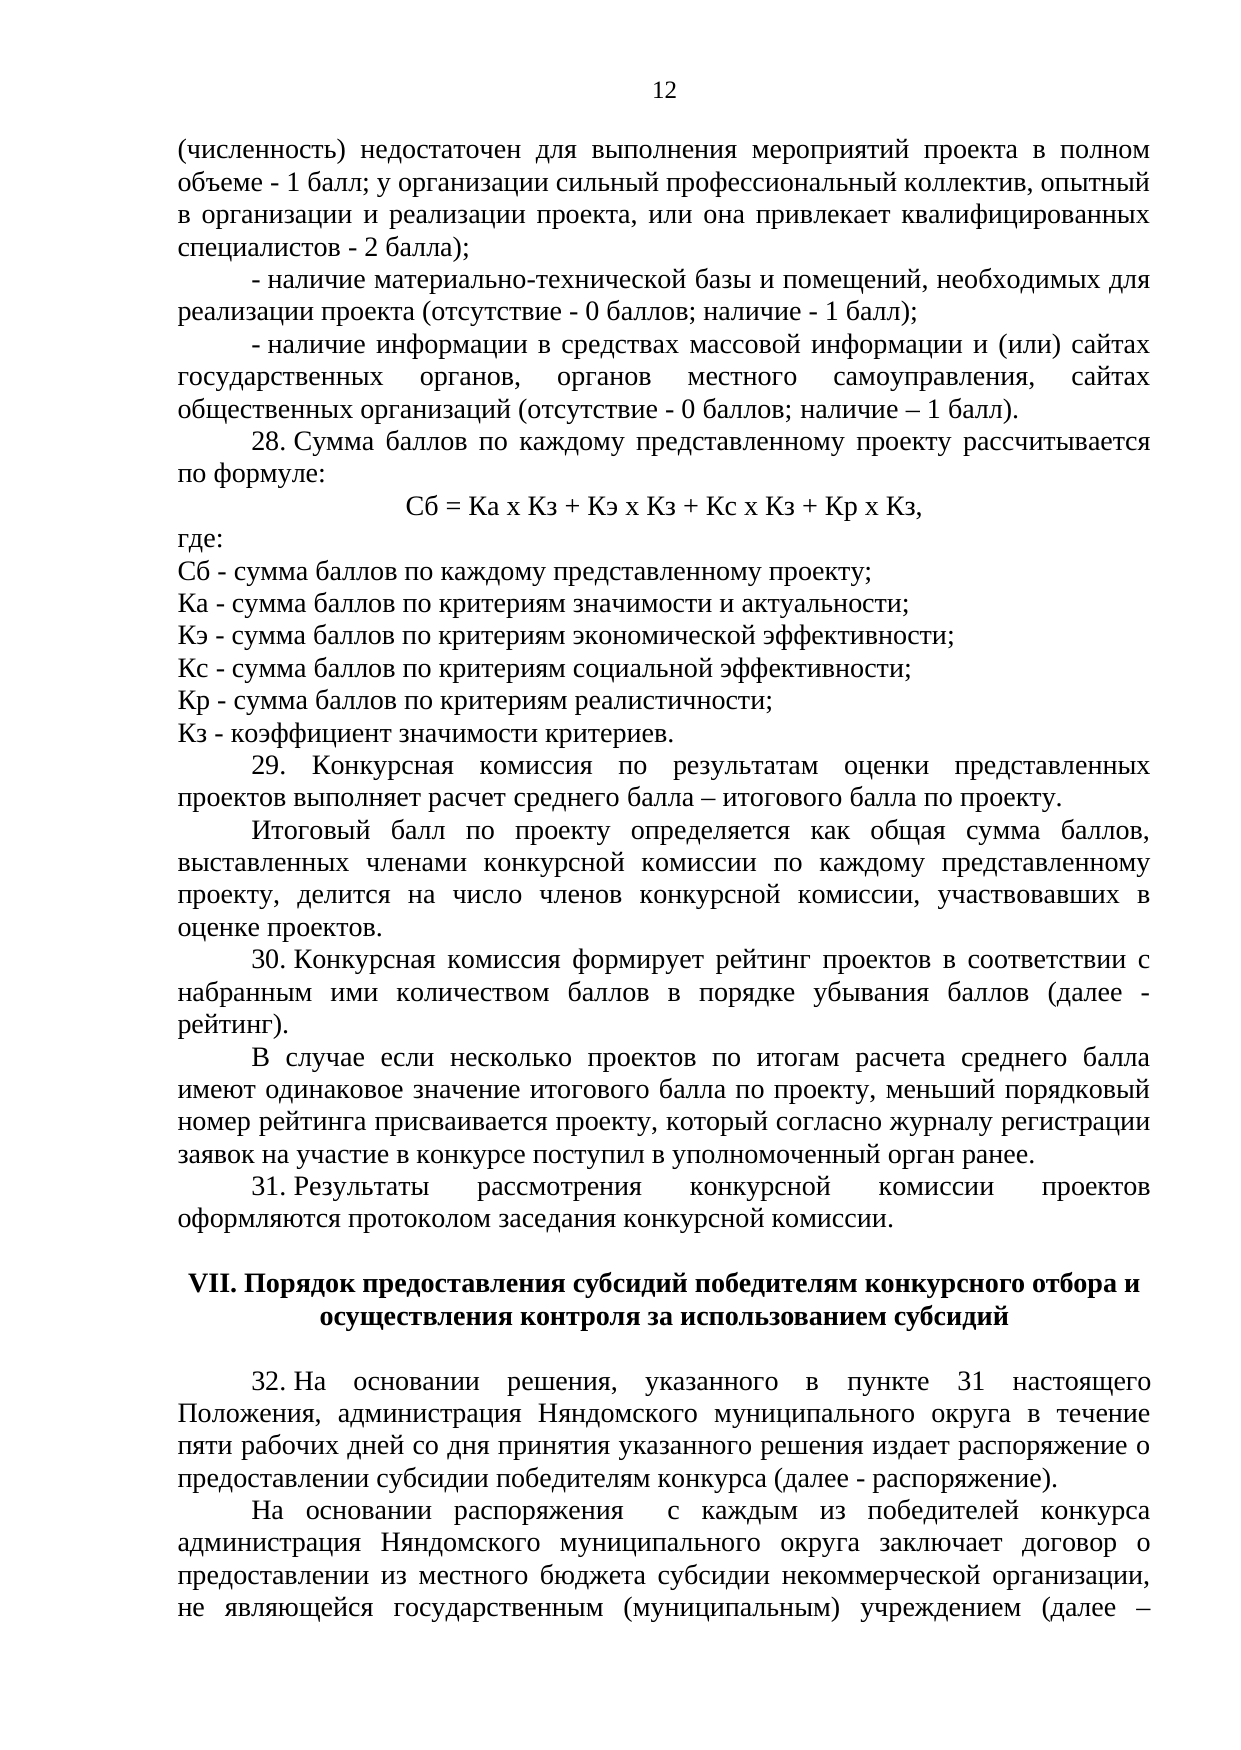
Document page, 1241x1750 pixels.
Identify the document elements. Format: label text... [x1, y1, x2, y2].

text В случае если несколько проектов по итогам расчета среднего балла имеют одинаковое значение итогового балла по проекту, меньший порядковый номер рейтинга присваивается проекту, который согласно журналу регистрации заявок на участие в конкурсе поступил в уполномоченный орган ранее. [177, 1039, 1152, 1169]
text - наличие информации в средствах массовой информации и (или) сайтах государственных органов, органов местного самоуправления, сайтах общественных организаций (отсутствие - 0 баллов; наличие – 1 балл). [177, 327, 1152, 424]
text - наличие материально-технической базы и помещений, необходимых для реализации проекта (отсутствие - 0 баллов; наличие - 1 балл); [177, 262, 1152, 327]
text 32. На основании решения, указанного в пункте 31 настоящего Положения, администрация Няндомского муниципального округа в течение пяти рабочих дней со дня принятия указанного решения издает распоряжение о предоставлении субсидии победителям конкурса (далее - распоряжение). [177, 1363, 1152, 1493]
text 31. Результаты рассмотрения конкурсной комиссии проектов оформляются протоколом заседания конкурсной комиссии. [177, 1169, 1152, 1234]
text 30. Конкурсная комиссия формирует рейтинг проектов в соответствии с набранным ими количеством баллов в порядке убывания баллов (далее - рейтинг). [177, 942, 1152, 1039]
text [177, 1493, 1152, 1623]
text 28. Сумма баллов по каждому представленному проекту рассчитывается по формуле: [177, 424, 1152, 489]
text 29. Конкурсная комиссия по результатам оценки представленных проектов выполняет расчет среднего балла – итогового балла по проекту. [177, 748, 1152, 813]
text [177, 132, 1152, 262]
text Сб = Ка x Кз + Кэ x Кз + Кс x Кз + Кр x Кз, [177, 489, 1152, 521]
subtitle VII. Порядок предоставления субсидий победителям конкурсного отбора и осуществления контроля за использованием субсидий [177, 1266, 1152, 1331]
text Итоговый балл по проекту определяется как общая сумма баллов, выставленных членами конкурсной комиссии по каждому представленному проекту, делится на число членов конкурсной комиссии, участвовавших в оценке проектов. [177, 813, 1152, 942]
text где: Сб - сумма баллов по каждому представленному проекту; Ка - сумма баллов по критериям значимости и актуальности; Кэ - сумма баллов по критериям экономической эффективности; Кс - сумма баллов по критериям социальной эффективности; Кр - сумма баллов по критериям реалистичности; Кз - коэффициент значимости критериев. [177, 521, 1152, 748]
